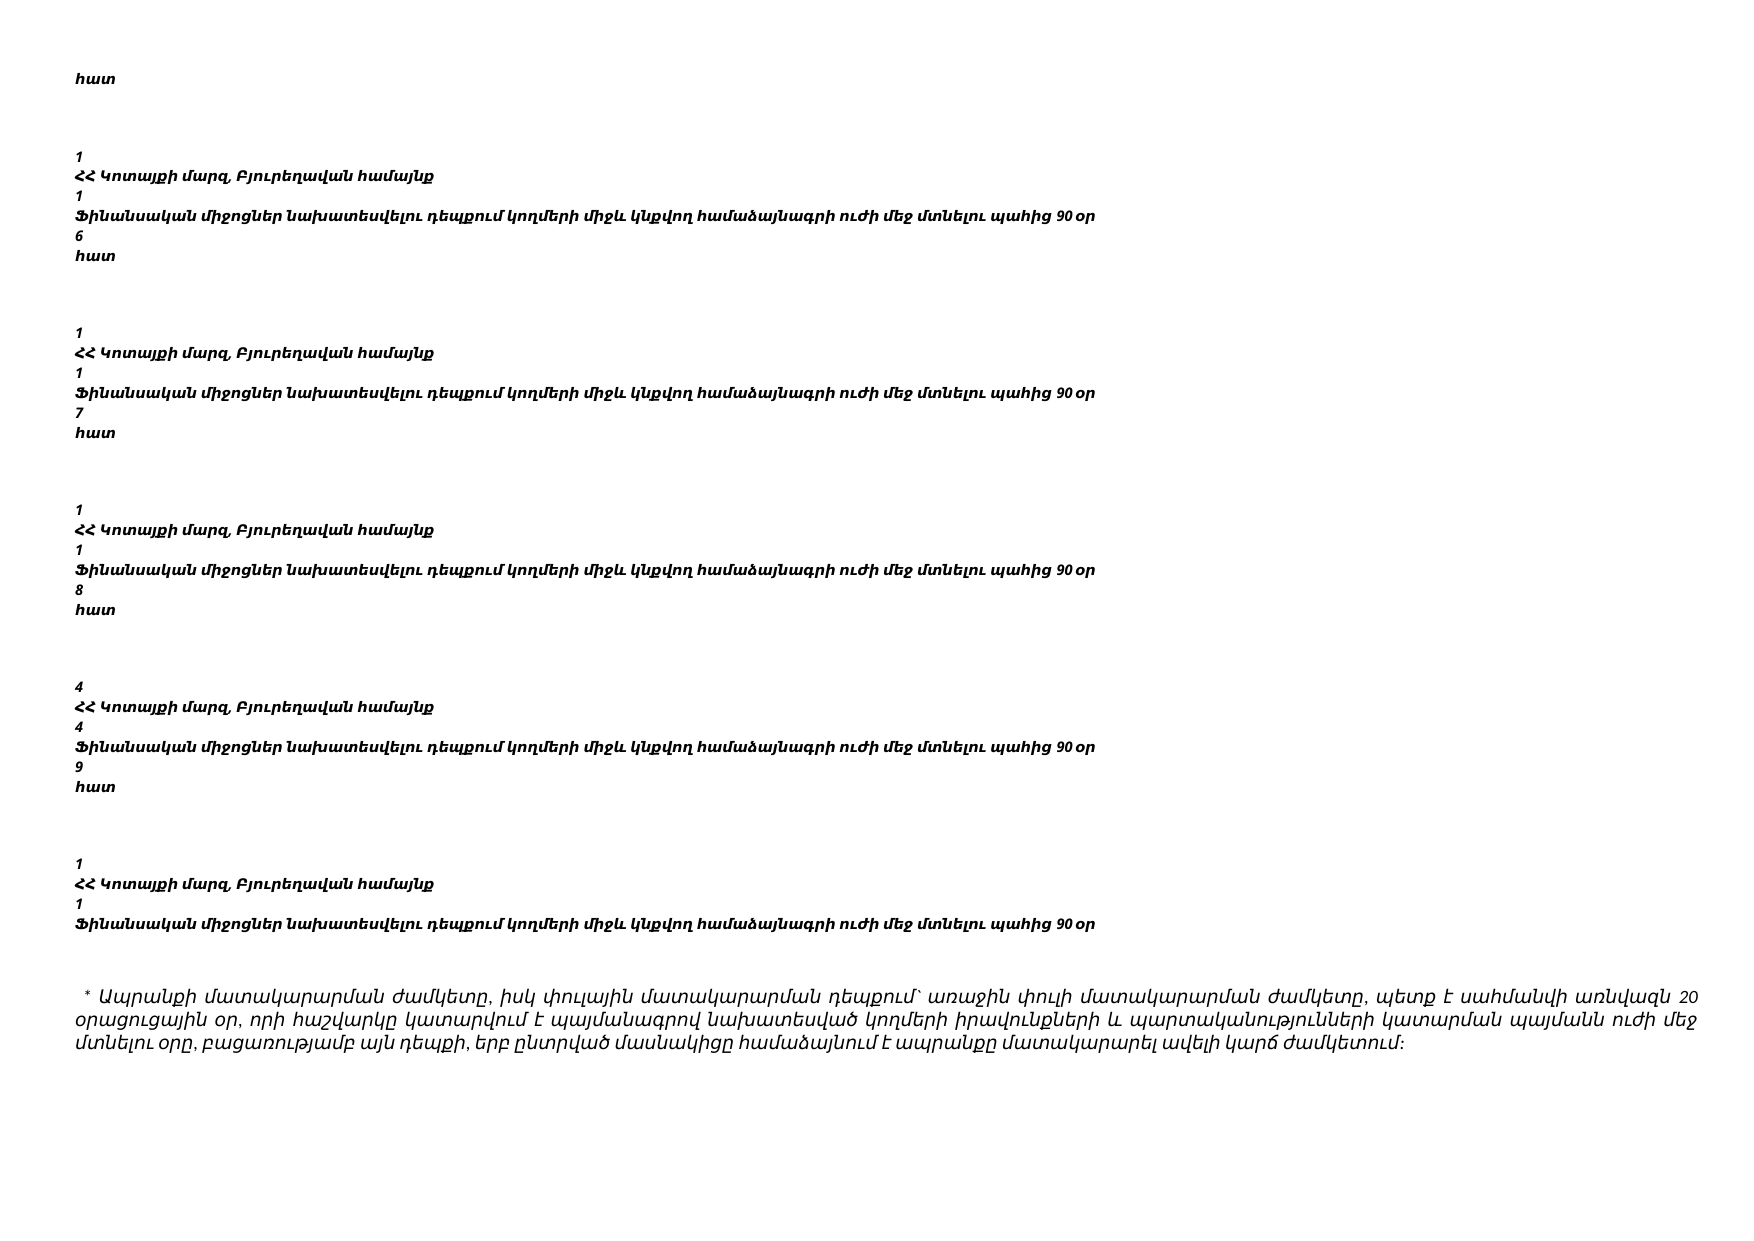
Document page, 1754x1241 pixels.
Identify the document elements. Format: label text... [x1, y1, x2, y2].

text * Ապրանքի մատակարարման ժամկետը, իսկ փուլային մատակարարման դեպքում` առաջին փուլի մատակարարման ժամկետը, պետք է սահմանվի առնվազն 20 օրացուցային օր, որի հաշվարկը կատարվում է պայմանագրով նախատեսված կողմերի իրավունքների և պարտականությունների կատարման պայմանն ուժի մեջ մտնելու օրը, բացառությամբ այն դեպքի, երբ ընտրված մասնակիցը համաձայնում է ապրանքը մատակարարել ավելի կարճ ժամկետում: [75, 985, 1698, 1054]
